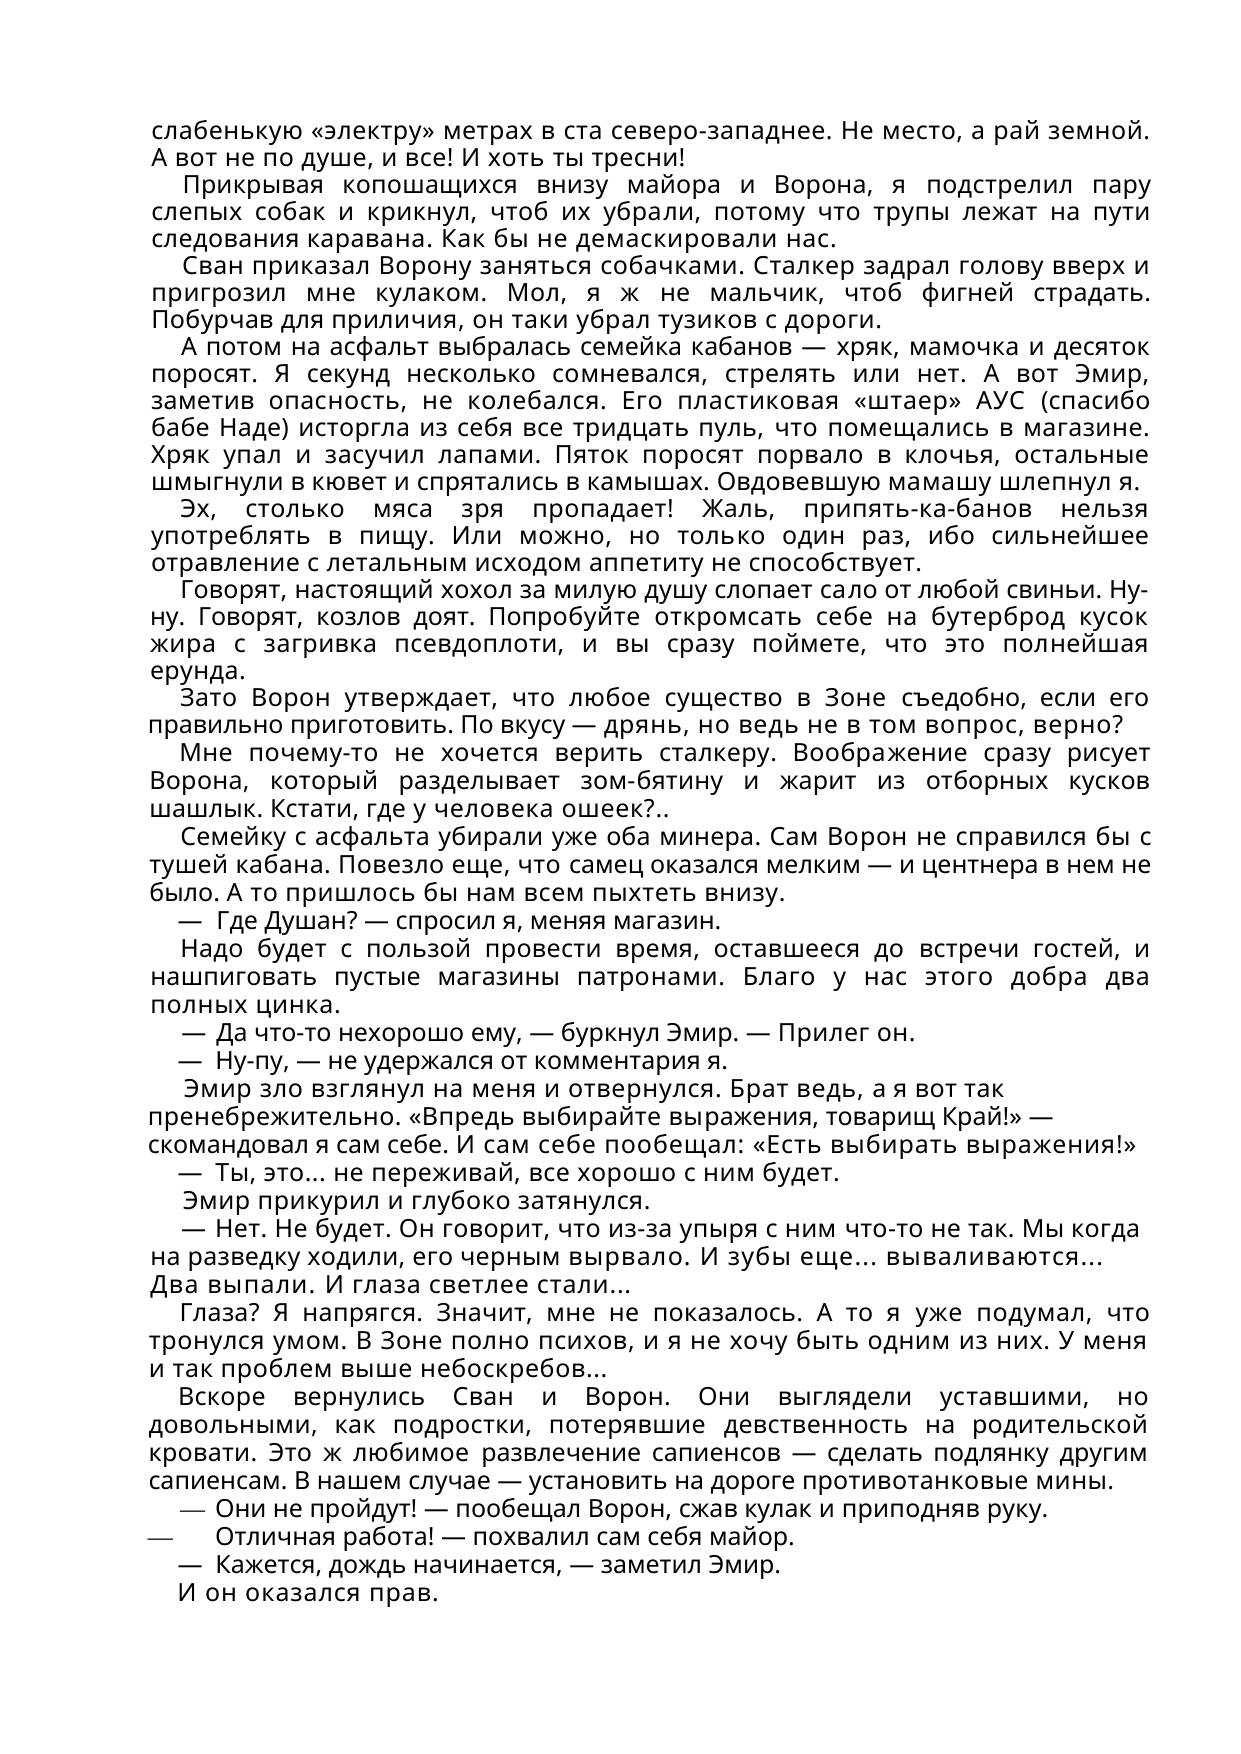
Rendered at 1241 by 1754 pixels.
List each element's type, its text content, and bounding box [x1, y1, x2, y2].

text — Нет. Не будет. Он говорит, что из-за упыря с ним что-то не так. Мы когда на разведку ходили, его черным вырвало. И зубы еще... вываливаются... Два выпали. И глаза светлее стали... [150, 1215, 1152, 1299]
text Надо будет с пользой провести время, оставшееся до встречи гостей, и нашпиговать пустые магазины патронами. Благо у нас этого добра два полных цинка. [150, 935, 1151, 1019]
text Говорят, настоящий хохол за милую душу слопает сало от любой свиньи. Ну-ну. Говорят, козлов доят. Попробуйте откромсать себе на бутерброд кусок жира с загривка псевдоплоти, и вы сразу поймете, что это полнейшая ерунда. [150, 577, 1149, 685]
text — Ну-пу, — не удержался от комментария я. Эмир зло взглянул на меня и отвернулся. Брат ведь, а я вот так пренебрежительно. «Впредь выбирайте выражения, товарищ Край!» — скомандовал я сам себе. И сам себе пообещал: «Есть выбирать выражения!» [148, 1047, 1152, 1159]
text А потом на асфальт выбралась семейка кабанов — хряк, мамочка и десяток поросят. Я секунд несколько сомневался, стрелять или нет. А вот Эмир, заметив опасность, не колебался. Его пластиковая «штаер» АУС (спасибо бабе Наде) исторгла из себя все тридцать пуль, что помещались в магазине. Хряк упал и засучил лапами. Пяток поросят порвало в клочья, остальные шмыгнули в кювет и спрятались в камышах. Овдовевшую мамашу шлепнул я. [151, 334, 1150, 496]
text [151, 118, 1152, 172]
text — Ты, это... не переживай, все хорошо с ним будет. Эмир прикурил и глубоко затянулся. [148, 1159, 1152, 1215]
text — Кажется, дождь начинается, — заметил Эмир. И он оказался прав. [148, 1551, 1152, 1607]
text Глаза? Я напрягся. Значит, мне не показалось. А то я уже подумал, что тронулся умом. В Зоне полно психов, и я не хочу быть одним из них. У меня и так проблем выше небоскребов... [149, 1299, 1150, 1383]
text Эх, столько мяса зря пропадает! Жаль, припять-ка-банов нельзя употреблять в пищу. Или можно, но только один раз, ибо сильнейшее отравление с летальным исходом аппетиту не способствует. [151, 496, 1150, 577]
text Вскоре вернулись Сван и Ворон. Они выглядели уставшими, но довольными, как подростки, потерявшие девственность на родительской кровати. Это ж любимое развлечение сапиенсов — сделать подлянку другим сапиенсам. В нашем случае — установить на дороге противотанковые мины. [148, 1383, 1149, 1495]
text — Да что-то нехорошо ему, — буркнул Эмир. — Прилег он. [151, 1019, 1152, 1047]
text Сван приказал Ворону заняться собачками. Сталкер задрал голову вверх и пригрозил мне кулаком. Мол, я ж не мальчик, чтоб фигней страдать. Побурчав для приличия, он таки убрал тузиков с дороги. [151, 253, 1152, 334]
text Мне почему-то не хочется верить сталкеру. Воображение сразу рисует Ворона, который разделывает зом-бятину и жарит из отборных кусков шашлык. Кстати, где у человека ошеек?.. [149, 739, 1151, 823]
text Зато Ворон утверждает, что любое существо в Зоне съедобно, если его правильно приготовить. По вкусу — дрянь, но ведь не в том вопрос, верно? [148, 685, 1149, 739]
text — Где Душан? — спросил я, меняя магазин. [148, 907, 1152, 935]
list Отличная работа! — похвалил сам себя майор. [148, 1523, 1152, 1551]
text Прикрывая копошащихся внизу майора и Ворона, я подстрелил пару слепых собак и крикнул, чтоб их убрали, потому что трупы лежат на пути следования каравана. Как бы не демаскировали нас. [151, 172, 1151, 253]
list Они не пройдут! — пообещал Ворон, сжав кулак и приподняв руку. [150, 1495, 1152, 1523]
text Семейку с асфальта убирали уже оба минера. Сам Ворон не справился бы с тушей кабана. Повезло еще, что самец оказался мелким — и центнера в нем не было. А то пришлось бы нам всем пыхтеть внизу. [149, 823, 1152, 907]
